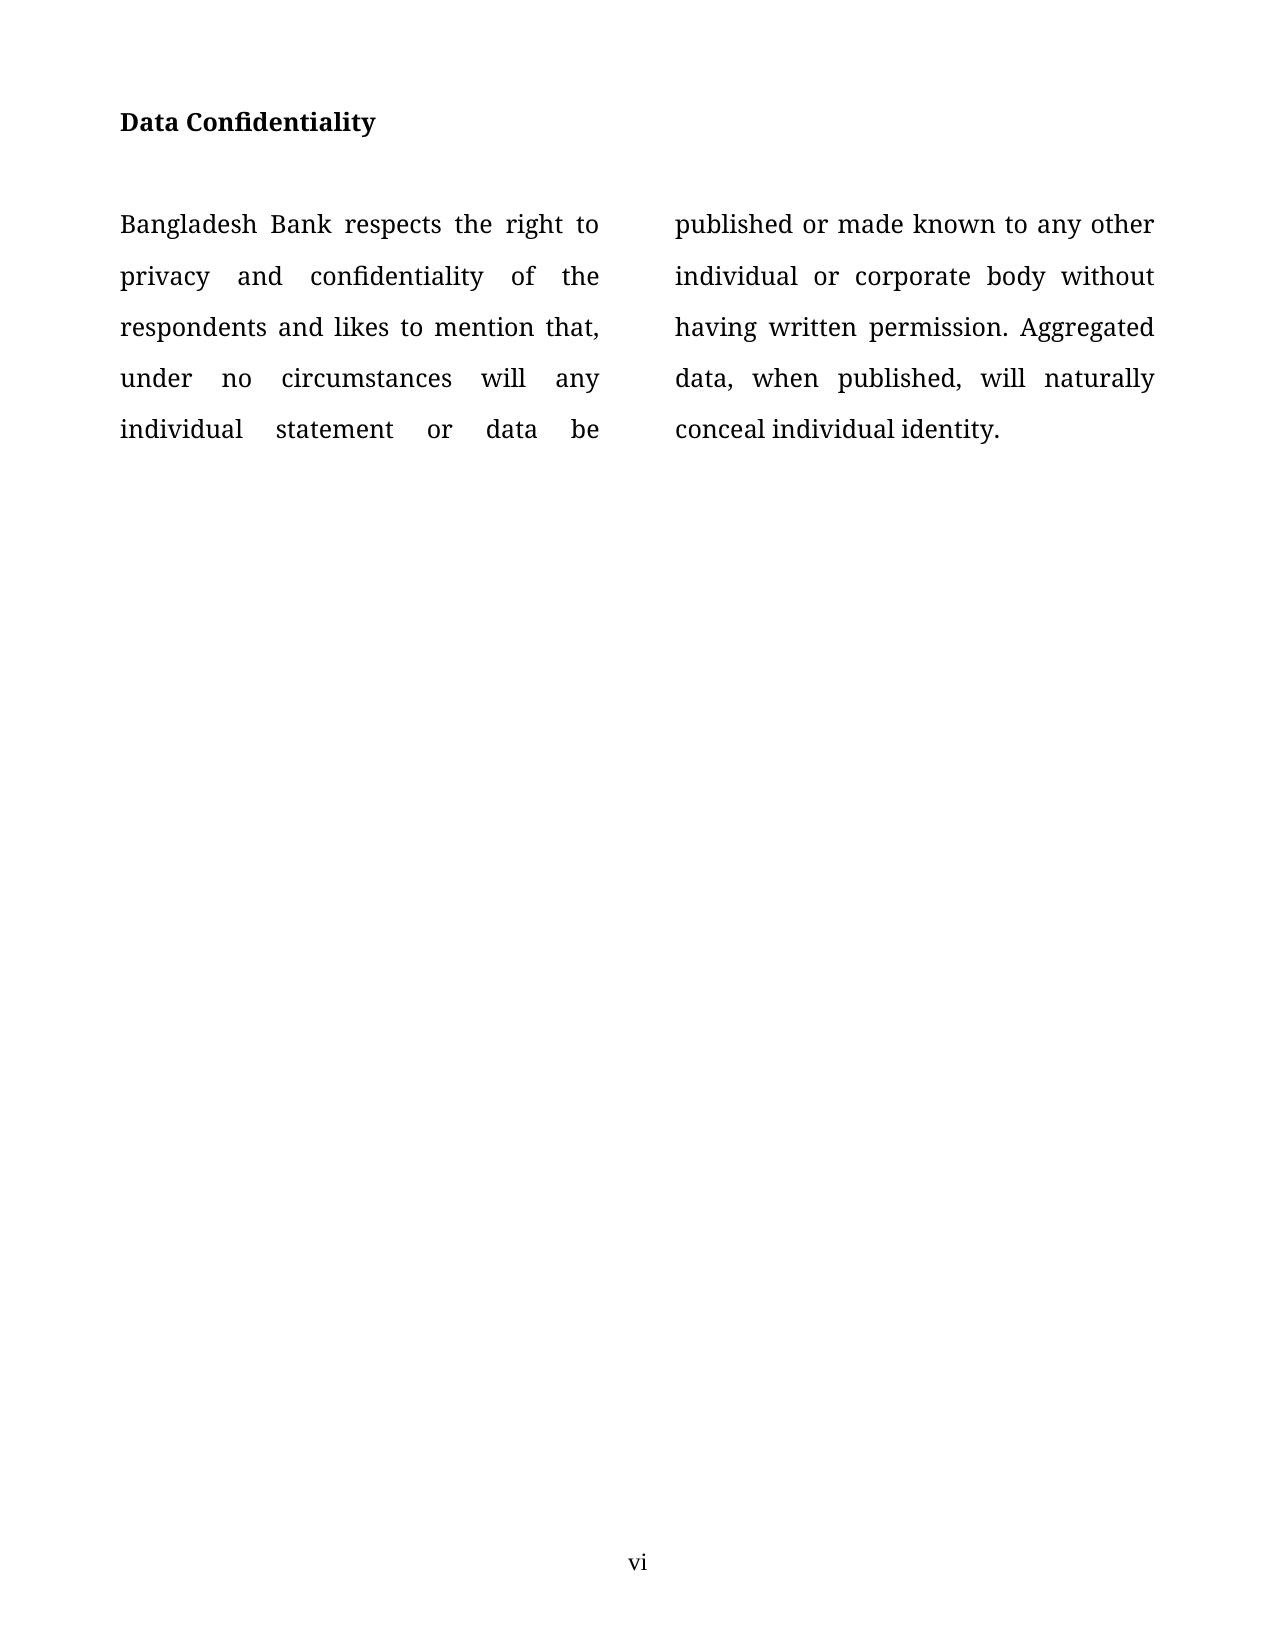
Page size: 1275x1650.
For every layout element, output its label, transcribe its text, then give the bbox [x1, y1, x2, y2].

text Bangladesh Bank respects the right to privacy and confidentiality of the respondents and likes to mention that, under no circumstances will any individual statement or data be published or made known to any other individual or corporate body without having written permission. Aggregated data, when published, will naturally conceal individual identity. [675, 207, 1155, 445]
text Bangladesh Bank respects the right to privacy and confidentiality of the respondents and likes to mention that, under no circumstances will any individual statement or data be published or made known to any other individual or corporate body without having written permission. Aggregated data, when published, will naturally conceal individual identity. [120, 207, 600, 445]
text Data Confidentiality [120, 105, 1155, 139]
